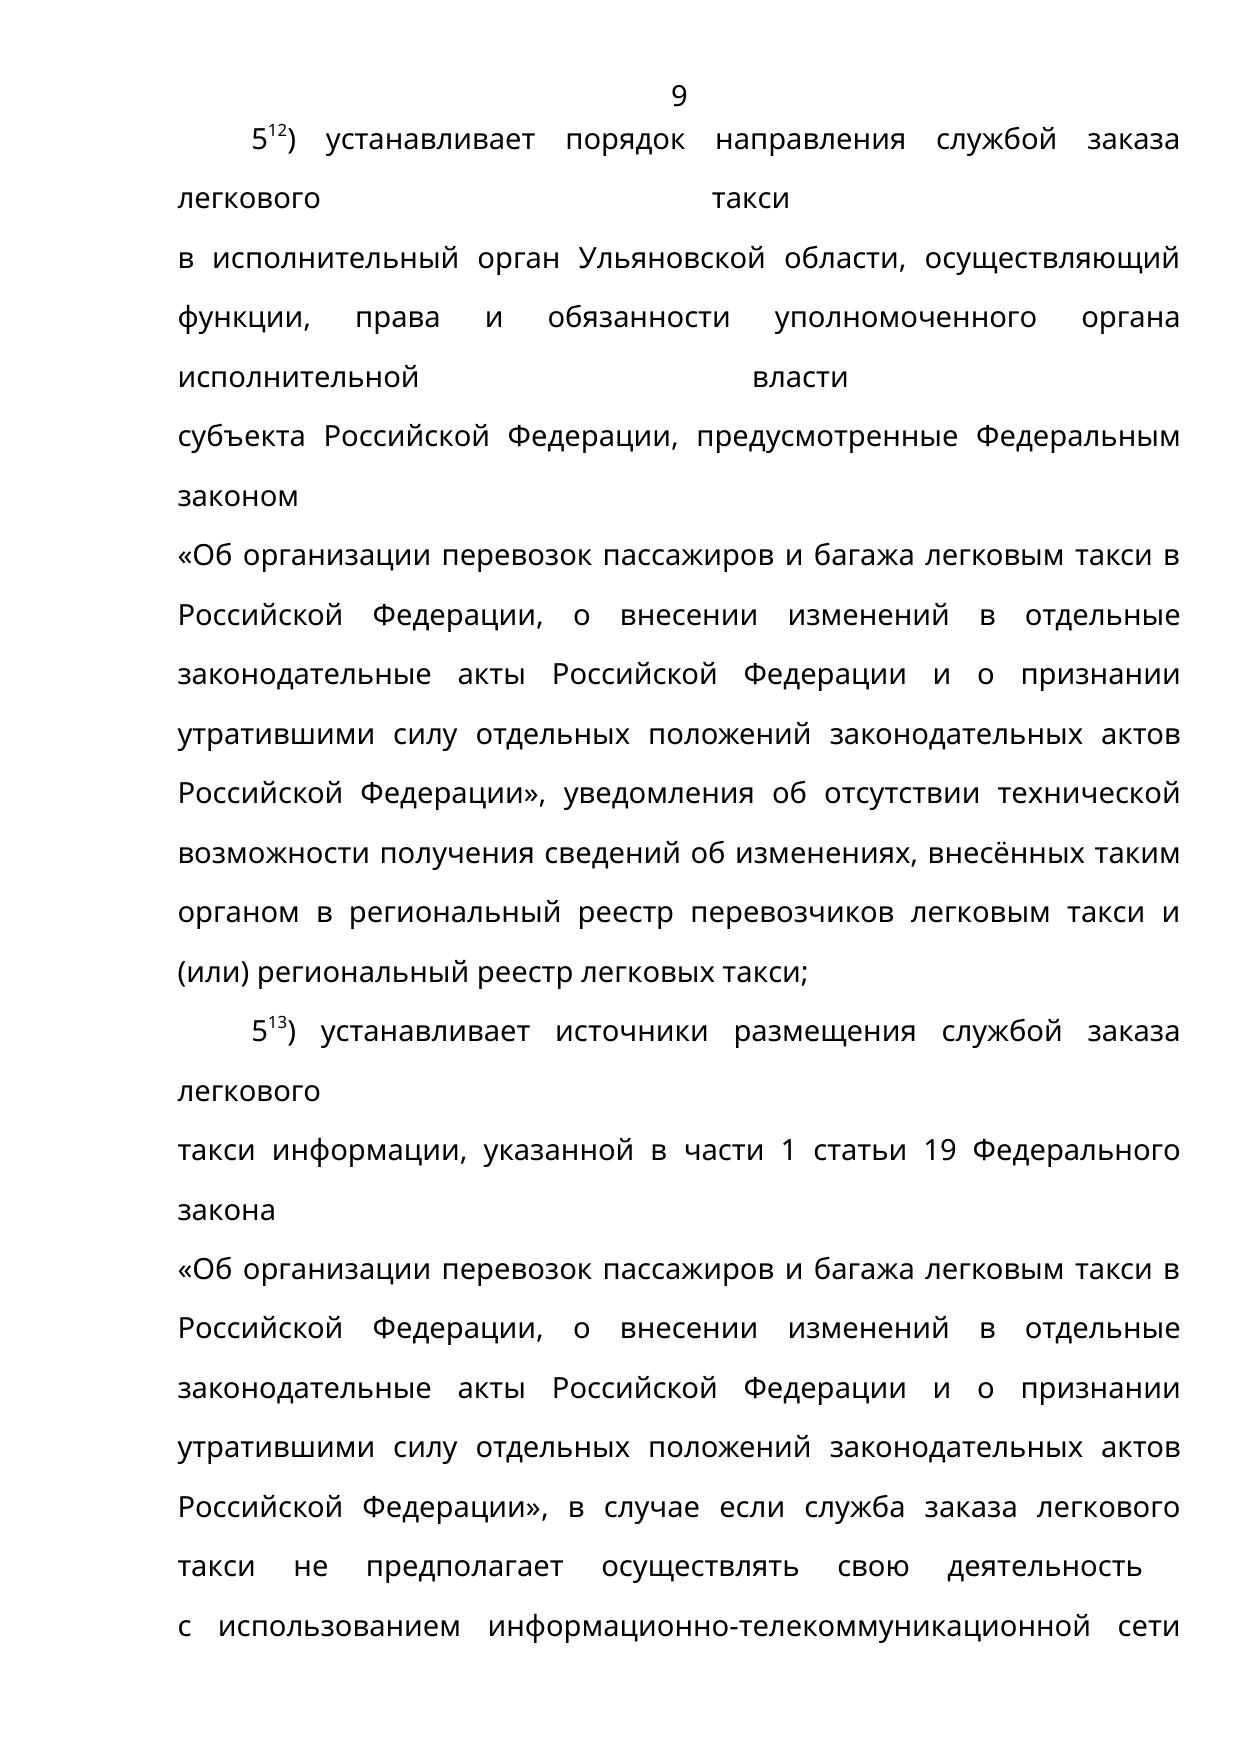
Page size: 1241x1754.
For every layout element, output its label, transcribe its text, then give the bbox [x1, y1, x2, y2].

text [177, 1010, 1181, 1645]
text 512) устанавливает порядок направления службой заказа легкового такси в исполнительный орган Ульяновской области, осуществляющий функции, права и обязанности уполномоченного органа исполнительной власти субъекта Российской Федерации, предусмотренные Федеральным законом «Об организации перевозок пассажиров и багажа легковым такси в Российской Федерации, о внесении изменений в отдельные законодательные акты Российской Федерации и о признании утратившими силу отдельных положений законодательных актов Российской Федерации», уведомления об отсутствии технической возможности получения сведений об изменениях, внесённых таким органом в региональный реестр перевозчиков легковым такси и (или) региональный реестр легковых такси; [177, 118, 1181, 991]
